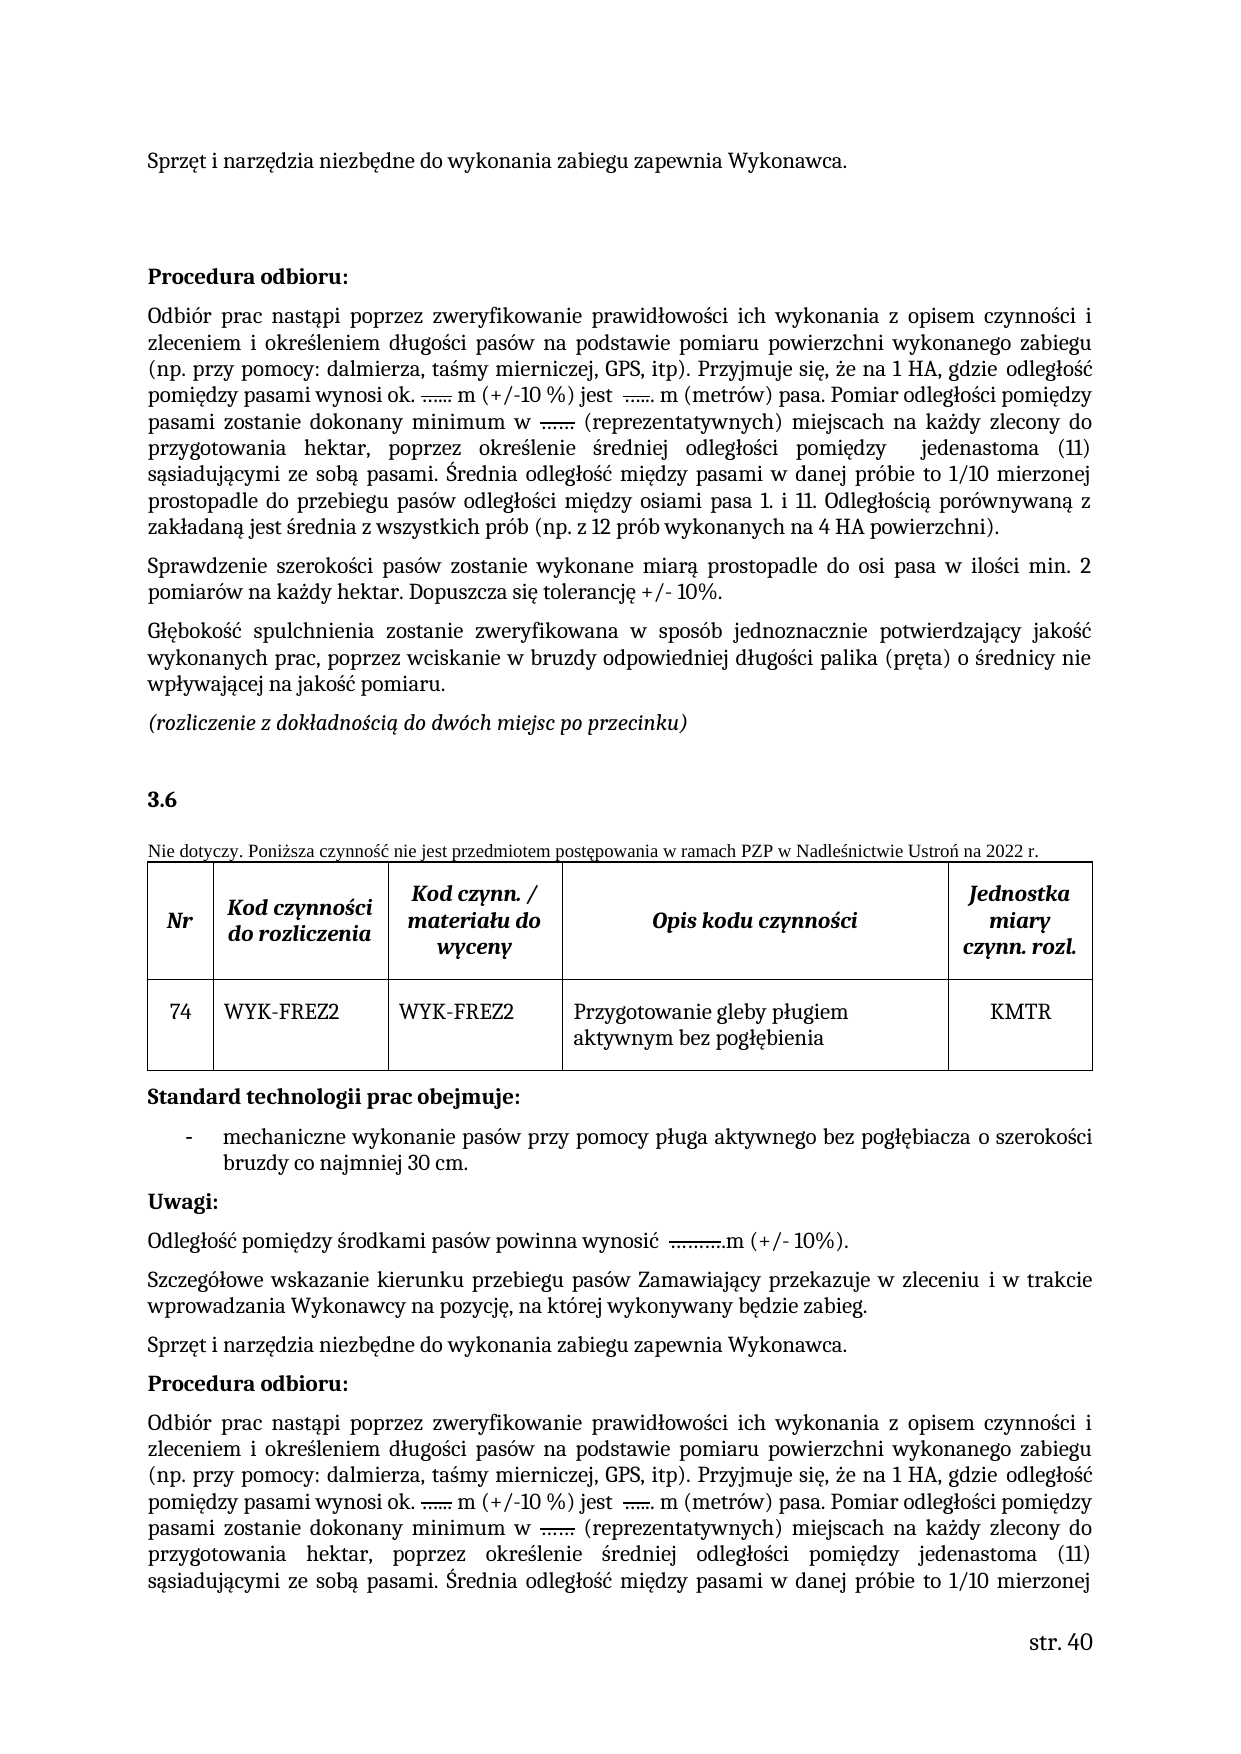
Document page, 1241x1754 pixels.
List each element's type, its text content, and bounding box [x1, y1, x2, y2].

text 3.6 [148, 787, 1093, 813]
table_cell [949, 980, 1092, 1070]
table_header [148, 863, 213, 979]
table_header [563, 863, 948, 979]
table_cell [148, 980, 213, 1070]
text Sprawdzenie szerokości pasów zostanie wykonane miarą prostopadle do osi pasa w ilości min. 2 pomiarów na każdy hektar. Dopuszcza się tolerancję +/- 10%. [148, 553, 1093, 605]
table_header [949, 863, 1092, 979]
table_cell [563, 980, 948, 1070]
text Sprzęt i narzędzia niezbędne do wykonania zabiegu zapewnia Wykonawca. [148, 1332, 1093, 1358]
text Odległość pomiędzy środkami pasów powinna wynosić ……….m (+/- 10%). [148, 1228, 1093, 1254]
list mechaniczne wykonanie pasów przy pomocy pługa aktywnego bez pogłębiacza o szerokości bruzdy co najmniej 30 cm. [185, 1123, 1093, 1176]
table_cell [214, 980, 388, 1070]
text Uwagi: [148, 1189, 1093, 1215]
text Sprzęt i narzędzia niezbędne do wykonania zabiegu zapewnia Wykonawca. [148, 148, 1093, 174]
text Nie dotyczy. Poniższa czynność nie jest przedmiotem postępowania w ramach PZP w Nadleśnictwie Ustroń na 2022 r. [148, 840, 1093, 861]
text Standard technologii prac obejmuje: [148, 1084, 1093, 1110]
text (rozliczenie z dokładnością do dwóch miejsc po przecinku) [148, 709, 1093, 736]
text Szczegółowe wskazanie kierunku przebiegu pasów Zamawiający przekazuje w zleceniu i w trakcie wprowadzania Wykonawcy na pozycję, na której wykonywany będzie zabieg. [148, 1266, 1093, 1319]
text Głębokość spulchnienia zostanie zweryfikowana w sposób jednoznacznie potwierdzający jakość wykonanych prac, poprzez wciskanie w bruzdy odpowiedniej długości palika (pręta) o średnicy nie wpływającej na jakość pomiaru. [148, 618, 1093, 697]
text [148, 1409, 1093, 1594]
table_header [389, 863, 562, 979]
text Procedura odbioru: [148, 264, 1093, 291]
text Procedura odbioru: [148, 1371, 1093, 1397]
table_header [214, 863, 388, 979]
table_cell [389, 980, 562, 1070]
